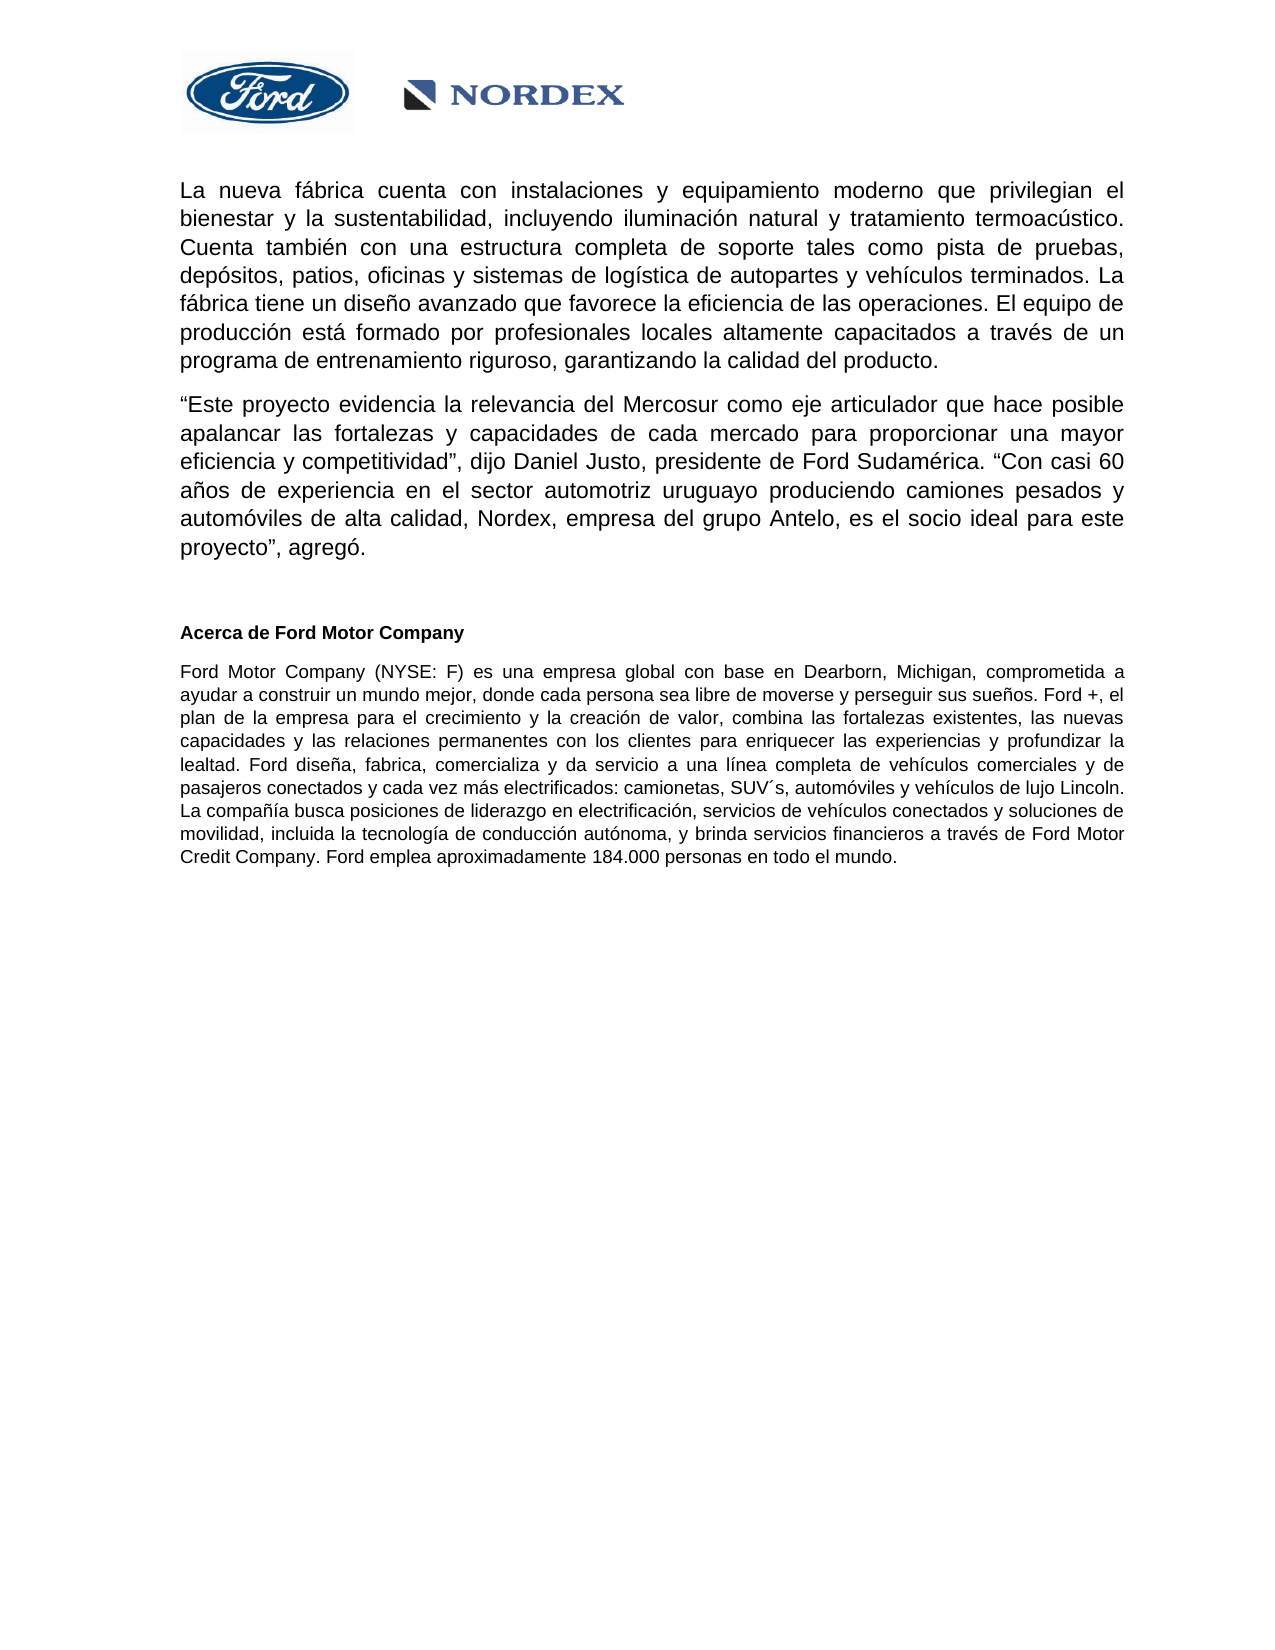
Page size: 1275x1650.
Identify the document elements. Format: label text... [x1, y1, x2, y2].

text “Este proyecto evidencia la relevancia del Mercosur como eje articulador que hace posible apalancar las fortalezas y capacidades de cada mercado para proporcionar una mayor eficiencia y competitividad”, dijo Daniel Justo, presidente de Ford Sudamérica. “Con casi 60 años de experiencia en el sector automotriz uruguayo produciendo camiones pesados y automóviles de alta calidad, Nordex, empresa del grupo Antelo, es el socio ideal para este proyecto”, agregó. [180, 391, 1125, 560]
text Acerca de Ford Motor Company [180, 622, 1125, 643]
picture [179, 49, 354, 134]
text La nueva fábrica cuenta con instalaciones y equipamiento moderno que privilegian el bienestar y la sustentabilidad, incluyendo iluminación natural y tratamiento termoacústico. Cuenta también con una estructura completa de soporte tales como pista de pruebas, depósitos, patios, oficinas y sistemas de logística de autopartes y vehículos terminados. La fábrica tiene un diseño avanzado que favorece la eficiencia de las operaciones. El equipo de producción está formado por profesionales locales altamente capacitados a través de un programa de entrenamiento riguroso, garantizando la calidad del producto. [179, 177, 1125, 373]
text Ford Motor Company (NYSE: F) es una empresa global con base en Dearborn, Michigan, comprometida a ayudar a construir un mundo mejor, donde cada persona sea libre de moverse y perseguir sus sueños. Ford +, el plan de la empresa para el crecimiento y la creación de valor, combina las fortalezas existentes, las nuevas capacidades y las relaciones permanentes con los clientes para enriquecer las experiencias y profundizar la lealtad. Ford diseña, fabrica, comercializa y da servicio a una línea completa de vehículos comerciales y de pasajeros conectados y cada vez más electrificados: camionetas, SUV´s, automóviles y vehículos de lujo Lincoln. La compañía busca posiciones de liderazgo en electrificación, servicios de vehículos conectados y soluciones de movilidad, incluida la tecnología de conducción autónoma, y ​​brinda servicios financieros a través de Ford Motor Credit Company. Ford emplea aproximadamente 184.000 personas en todo el mundo. [180, 660, 1125, 868]
picture [399, 70, 625, 115]
